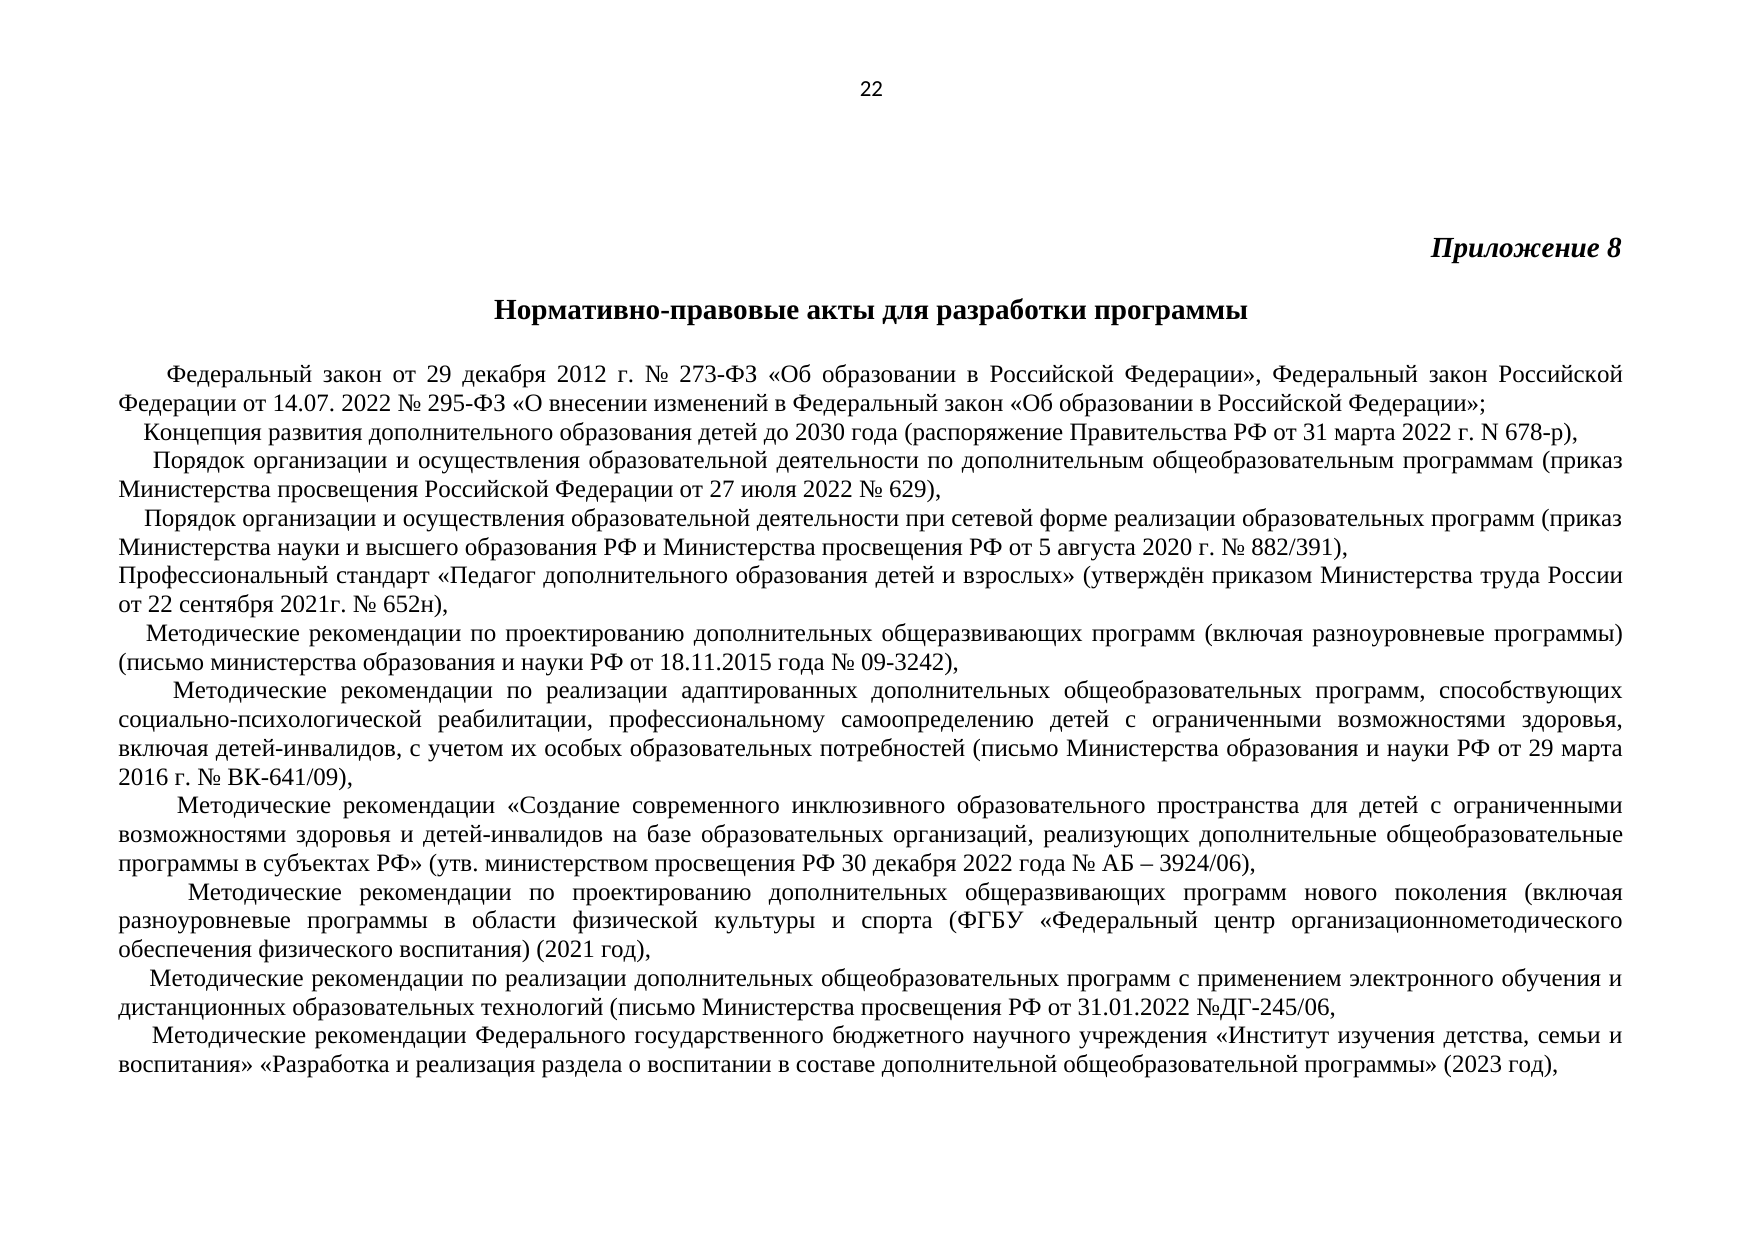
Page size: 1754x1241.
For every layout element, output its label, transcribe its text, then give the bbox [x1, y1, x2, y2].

text Порядок организации и осуществления образовательной деятельности при сетевой форме реализации образовательных программ (приказ Министерства науки и высшего образования РФ и Министерства просвещения РФ от 5 августа 2020 г. № 882/391), [118, 503, 1624, 560]
text Концепция развития дополнительного образования детей до 2030 года (распоряжение Правительства РФ от 31 марта 2022 г. N 678-р), [118, 417, 1624, 445]
text Методические рекомендации Федерального государственного бюджетного научного учреждения «Институт изучения детства, семьи и воспитания» «Разработка и реализация раздела о воспитании в составе дополнительной общеобразовательной программы» (2023 год), [118, 1020, 1624, 1078]
text Методические рекомендации «Создание современного инклюзивного образовательного пространства для детей с ограниченными возможностями здоровья и детей-инвалидов на базе образовательных организаций, реализующих дополнительные общеобразовательные программы в субъектах РФ» (утв. министерством просвещения РФ 30 декабря 2022 года № АБ – 3924/06), [118, 790, 1624, 877]
text Федеральный закон от 29 декабря 2012 г. № 273-ФЗ «Об образовании в Российской Федерации», Федеральный закон Российской Федерации от 14.07. 2022 № 295-ФЗ «О внесении изменений в Федеральный закон «Об образовании в Российской Федерации»; [118, 359, 1624, 417]
text Методические рекомендации по реализации дополнительных общеобразовательных программ с применением электронного обучения и дистанционных образовательных технологий (письмо Министерства просвещения РФ от 31.01.2022 №ДГ-245/06, [118, 963, 1624, 1020]
text Порядок организации и осуществления образовательной деятельности по дополнительным общеобразовательным программам (приказ Министерства просвещения Российской Федерации от 27 июля 2022 № 629), [118, 445, 1624, 503]
text Нормативно-правовые акты для разработки программы [118, 292, 1624, 326]
text Профессиональный стандарт «Педагог дополнительного образования детей и взрослых» (утверждён приказом Министерства труда России от 22 сентября 2021г. № 652н), [118, 560, 1624, 618]
text Методические рекомендации по реализации адаптированных дополнительных общеобразовательных программ, способствующих социально-психологической реабилитации, профессиональному самоопределению детей с ограниченными возможностями здоровья, включая детей-инвалидов, с учетом их особых образовательных потребностей (письмо Министерства образования и науки РФ от 29 марта 2016 г. № ВК-641/09), [118, 675, 1624, 790]
text Приложение 8 [118, 230, 1624, 264]
text Методические рекомендации по проектированию дополнительных общеразвивающих программ (включая разноуровневые программы) (письмо министерства образования и науки РФ от 18.11.2015 года № 09-3242), [118, 618, 1624, 675]
text Методические рекомендации по проектированию дополнительных общеразвивающих программ нового поколения (включая разноуровневые программы в области физической культуры и спорта (ФГБУ «Федеральный центр организационнометодического обеспечения физического воспитания) (2021 год), [118, 877, 1624, 963]
